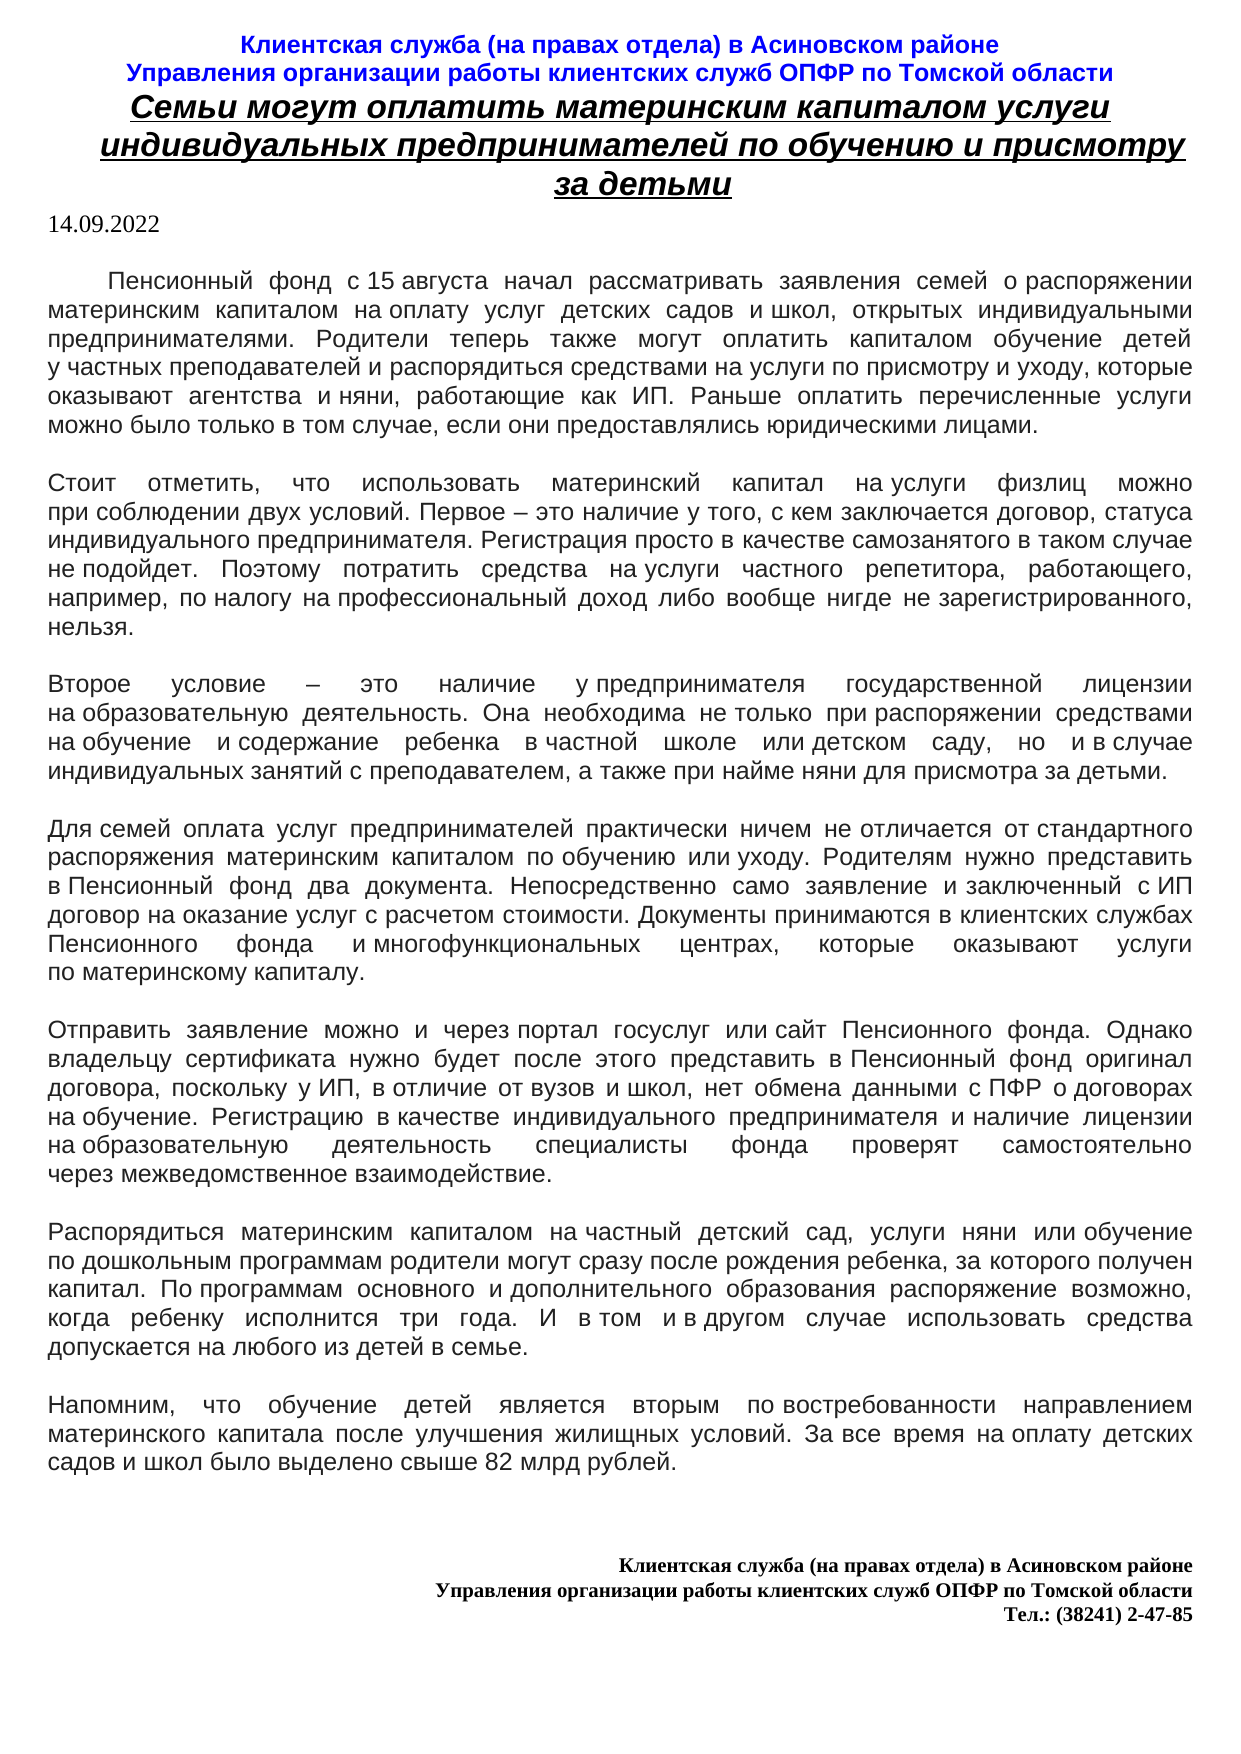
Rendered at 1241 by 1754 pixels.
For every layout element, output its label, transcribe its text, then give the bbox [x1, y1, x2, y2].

text Управления организации работы клиентских служб ОПФР по Томской области [47, 58, 1193, 87]
text Пенсионный фонд с 15 августа начал рассматривать заявления семей о распоряжении материнским капиталом на оплату услуг детских садов и школ, открытых индивидуальными предпринимателями. Родители теперь также могут оплатить капиталом обучение детей у частных преподавателей и распорядиться средствами на услуги по присмотру и уходу, которые оказывают агентства и няни, работающие как ИП. Раньше оплатить перечисленные услуги можно было только в том случае, если они предоставлялись юридическими лицами. [47, 266, 1193, 439]
text 14.09.2022 [47, 209, 1193, 237]
text Второе условие – это наличие у предпринимателя государственной лицензии на образовательную деятельность. Она необходима не только при распоряжении средствами на обучение и содержание ребенка в частной школе или детском саду, но и в случае индивидуальных занятий с преподавателем, а также при найме няни для присмотра за детьми. [47, 669, 1193, 784]
text Распорядиться материнским капиталом на частный детский сад, услуги няни или обучение по дошкольным программам родители могут сразу после рождения ребенка, за которого получен капитал. По программам основного и дополнительного образования распоряжение возможно, когда ребенку исполнится три года. И в том и в другом случае использовать средства допускается на любого из детей в семье. [47, 1217, 1193, 1361]
text Напомним, что обучение детей является вторым по востребованности направлением материнского капитала после улучшения жилищных условий. За все время на оплату детских садов и школ было выделено свыше 82 млрд рублей. [47, 1390, 1193, 1476]
text Клиентская служба (на правах отдела) в Асиновском районе [47, 29, 1193, 58]
text Клиентская служба (на правах отдела) в Асиновском районе Управления организации работы клиентских служб ОПФР по Томской области [47, 1553, 1193, 1602]
subtitle Семьи могут оплатить материнским капиталом услуги индивидуальных предпринимателей по обучению и присмотру за детьми [47, 87, 1193, 202]
text Стоит отметить, что использовать материнский капитал на услуги физлиц можно при соблюдении двух условий. Первое – это наличие у того, с кем заключается договор, статуса индивидуального предпринимателя. Регистрация просто в качестве самозанятого в таком случае не подойдет. Поэтому потратить средства на услуги частного репетитора, работающего, например, по налогу на профессиональный доход либо вообще нигде не зарегистрированного, нельзя. [47, 468, 1193, 640]
text Отправить заявление можно и через портал госуслуг или сайт Пенсионного фонда. Однако владельцу сертификата нужно будет после этого представить в Пенсионный фонд оригинал договора, поскольку у ИП, в отличие от вузов и школ, нет обмена данными с ПФР о договорах на обучение. Регистрацию в качестве индивидуального предпринимателя и наличие лицензии на образовательную деятельность специалисты фонда проверят самостоятельно через межведомственное взаимодействие. [47, 1015, 1193, 1188]
text Тел.: (38241) 2-47-85 [47, 1602, 1193, 1626]
text Для семей оплата услуг предпринимателей практически ничем не отличается от стандартного распоряжения материнским капиталом по обучению или уходу. Родителям нужно представить в Пенсионный фонд два документа. Непосредственно само заявление и заключенный с ИП договор на оказание услуг с расчетом стоимости. Документы принимаются в клиентских службах Пенсионного фонда и многофункциональных центрах, которые оказывают услуги по материнскому капиталу. [47, 814, 1193, 986]
